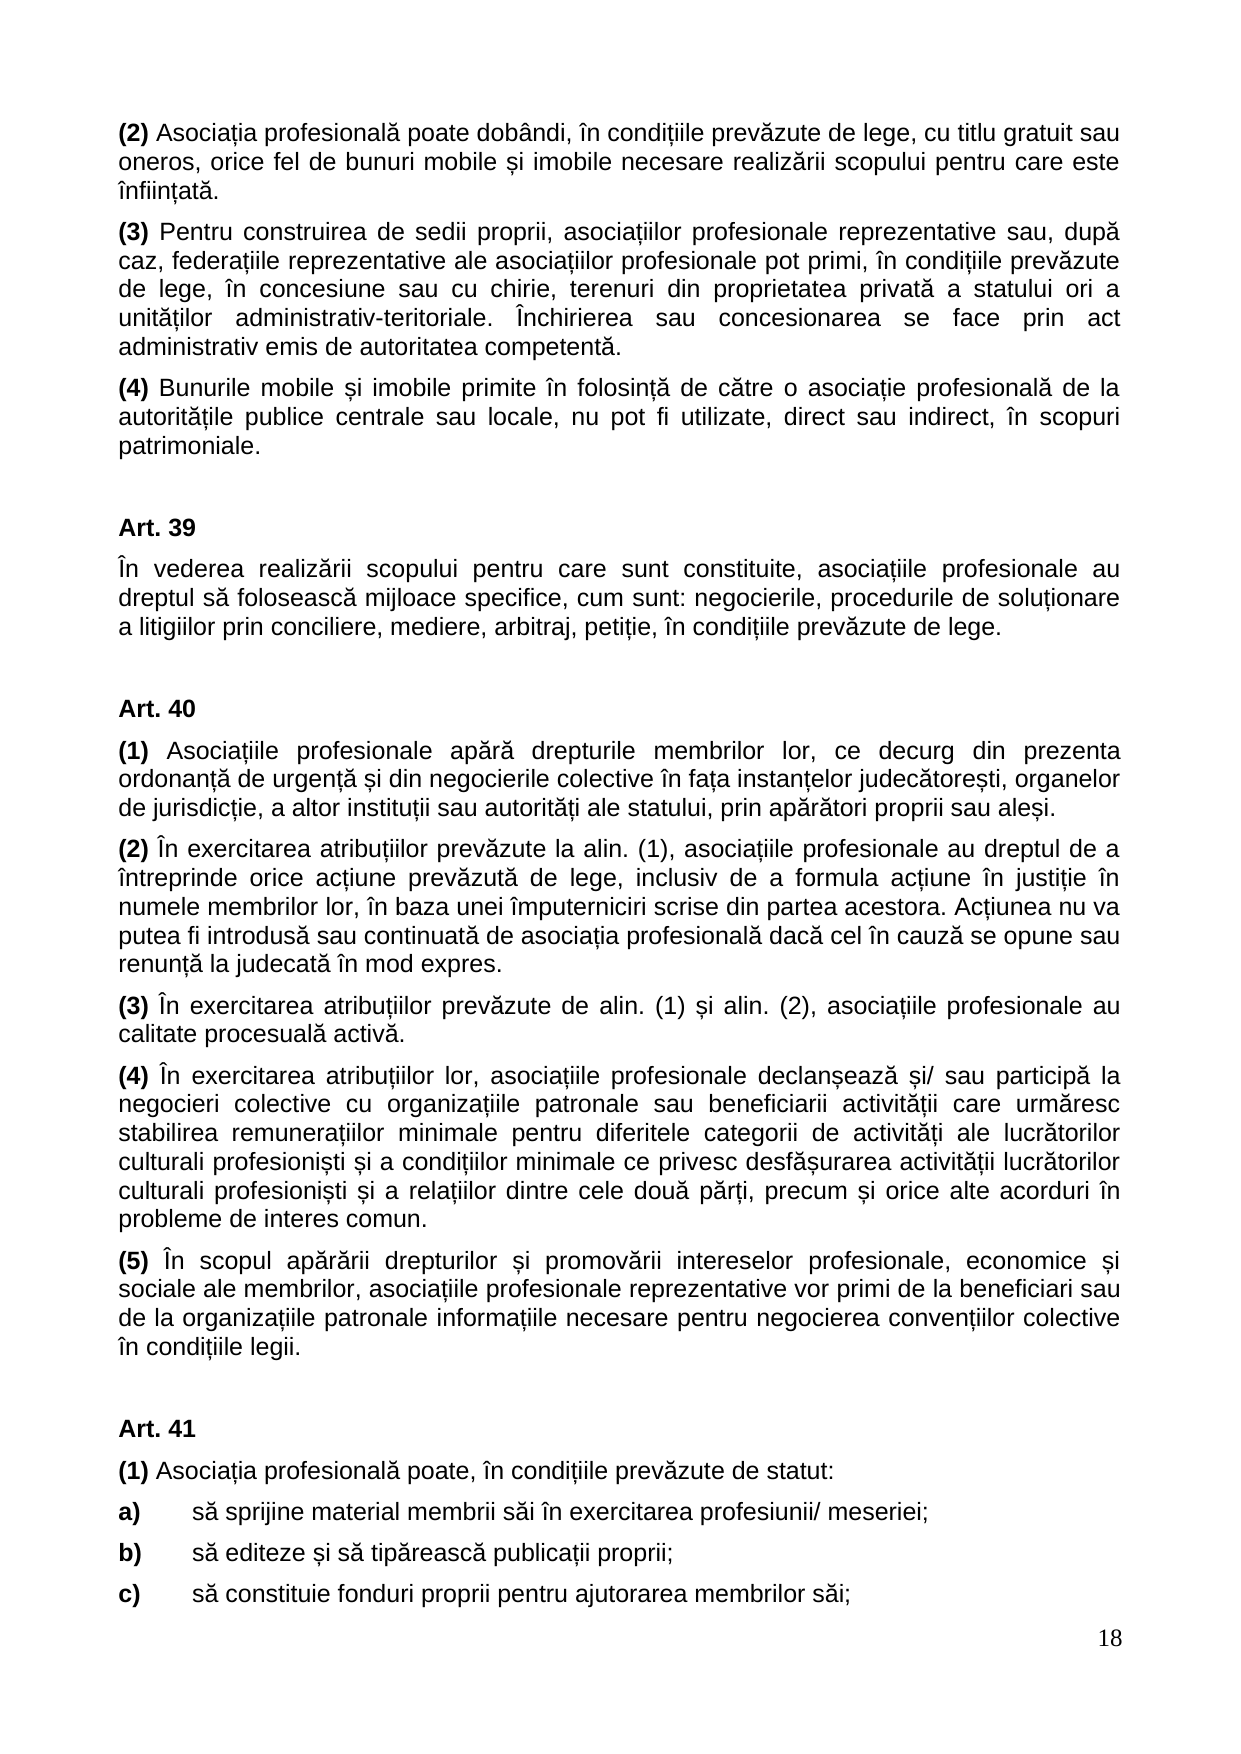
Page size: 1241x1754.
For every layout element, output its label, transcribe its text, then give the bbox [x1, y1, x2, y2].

text (3) În exercitarea atribuțiilor prevăzute de alin. (1) și alin. (2), asociațiile profesionale au calitate procesuală activă. [118, 991, 1122, 1048]
text (4) În exercitarea atribuțiilor lor, asociațiile profesionale declanșează și/ sau participă la negocieri colective cu organizațiile patronale sau beneficiarii activității care urmăresc stabilirea remunerațiilor minimale pentru diferitele categorii de activități ale lucrătorilor culturali profesioniști și a condițiilor minimale ce privesc desfășurarea activității lucrătorilor culturali profesioniști și a relațiilor dintre cele două părți, precum și orice alte acorduri în probleme de interes comun. [118, 1061, 1122, 1233]
text (4) Bunurile mobile și imobile primite în folosință de către o asociație profesională de la autoritățile publice centrale sau locale, nu pot fi utilizate, direct sau indirect, în scopuri patrimoniale. [118, 373, 1122, 459]
list să sprijine material membrii săi în exercitarea profesiunii/ meseriei; [118, 1497, 1122, 1526]
list să editeze și să tipărească publicații proprii; [118, 1538, 1122, 1567]
text (5) În scopul apărării drepturilor și promovării intereselor profesionale, economice și sociale ale membrilor, asociațiile profesionale reprezentative vor primi de la beneficiari sau de la organizațiile patronale informațiile necesare pentru negocierea convențiilor colective în condițiile legii. [118, 1246, 1122, 1361]
text Art. 40 [118, 694, 1122, 723]
text În vederea realizării scopului pentru care sunt constituite, asociațiile profesionale au dreptul să folosească mijloace specifice, cum sunt: negocierile, procedurile de soluționare a litigiilor prin conciliere, mediere, arbitraj, petiție, în condițiile prevăzute de lege. [118, 554, 1122, 641]
text Art. 39 [118, 513, 1122, 542]
text (2) În exercitarea atribuțiilor prevăzute la alin. (1), asociațiile profesionale au dreptul de a întreprinde orice acțiune prevăzută de lege, inclusiv de a formula acțiune în justiție în numele membrilor lor, în baza unei împuterniciri scrise din partea acestora. Acțiunea nu va putea fi introdusă sau continuată de asociația profesională dacă cel în cauză se opune sau renunță la judecată în mod expres. [118, 834, 1122, 978]
list să constituie fonduri proprii pentru ajutorarea membrilor săi; [118, 1579, 1122, 1608]
text Art. 41 [118, 1414, 1122, 1443]
text (3) Pentru construirea de sedii proprii, asociațiilor profesionale reprezentative sau, după caz, federațiile reprezentative ale asociațiilor profesionale pot primi, în condițiile prevăzute de lege, în concesiune sau cu chirie, terenuri din proprietatea privată a statului ori a unităților administrativ-teritoriale. Închirierea sau concesionarea se face prin act administrativ emis de autoritatea competentă. [118, 217, 1122, 361]
text (2) Asociația profesională poate dobândi, în condițiile prevăzute de lege, cu titlu gratuit sau oneros, orice fel de bunuri mobile și imobile necesare realizării scopului pentru care este înființată. [118, 118, 1122, 204]
text (1) Asociațiile profesionale apără drepturile membrilor lor, ce decurg din prezenta ordonanță de urgență și din negocierile colective în fața instanțelor judecătorești, organelor de jurisdicție, a altor instituții sau autorități ale statului, prin apărători proprii sau aleși. [118, 736, 1122, 822]
text (1) Asociația profesională poate, în condițiile prevăzute de statut: [118, 1456, 1122, 1484]
